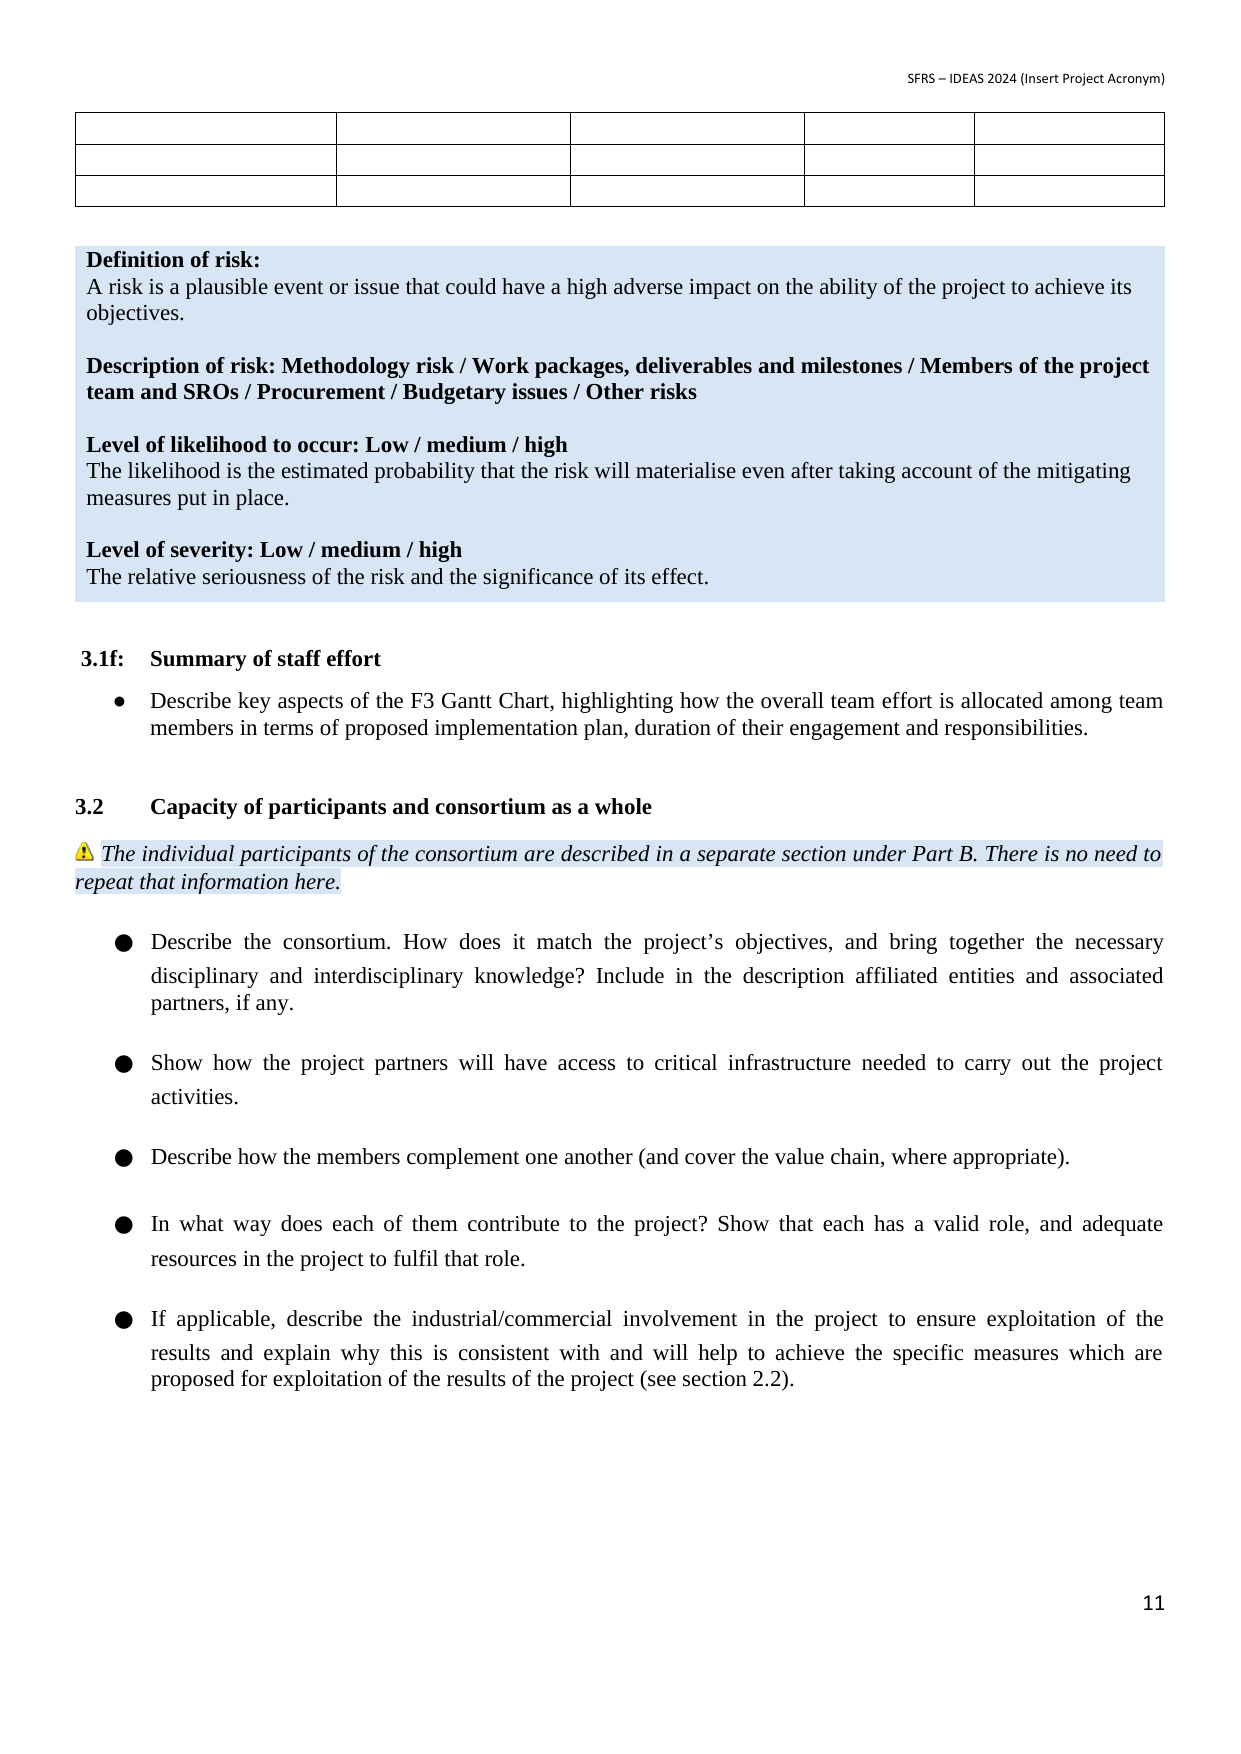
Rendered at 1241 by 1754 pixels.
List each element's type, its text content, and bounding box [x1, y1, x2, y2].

table_cell [571, 113, 804, 143]
table_cell [76, 145, 336, 175]
list Show how the project partners will have access to critical infrastructure needed to carry out the project activities. [113, 1036, 1165, 1109]
text 3.2 Capacity of participants and consortium as a whole [75, 793, 1165, 819]
list In what way does each of them contribute to the project? Show that each has a valid role, and adequate resources in the project to fulfil that role. [113, 1198, 1165, 1271]
table_cell [975, 176, 1164, 206]
table_cell [337, 145, 570, 175]
list Describe the consortium. How does it match the project’s objectives, and bring together the necessary disciplinary and interdisciplinary knowledge? Include in the description affiliated entities and associated partners, if any. [113, 915, 1165, 1015]
table_cell [337, 113, 570, 143]
text The individual participants of the consortium are described in a separate section under Part B. There is no need to repeat that information here. [75, 840, 1165, 894]
table_cell [975, 113, 1164, 143]
list Describe key aspects of the F3 Gantt Chart, highlighting how the overall team effort is allocated among team members in terms of proposed implementation plan, duration of their engagement and responsibilities. [112, 688, 1165, 740]
text 3.1f: Summary of staff effort [75, 645, 1165, 671]
list Describe how the members complement one another (and cover the value chain, where appropriate). [113, 1130, 1165, 1177]
table_cell [805, 145, 974, 175]
table_cell [76, 113, 336, 143]
table_header Definition of risk: A risk is a plausible event or issue that could have a high adverse impact on the ability of the project to achieve its objectives. Description of risk: Methodology risk / Work packages, deliverables and milestones / Members of the project team and SROs / Procurement / Budgetary issues / Other risks Level of likelihood to occur: Low / medium / high The likelihood is the estimated probability that the risk will materialise even after taking account of the mitigating measures put in place. Level of severity: Low / medium / high The relative seriousness of the risk and the significance of its effect. [75, 246, 1165, 602]
table_cell [571, 145, 804, 175]
list If applicable, describe the industrial/commercial involvement in the project to ensure exploitation of the results and explain why this is consistent with and will help to achieve the specific measures which are proposed for exploitation of the results of the project (see section 2.2). [113, 1292, 1165, 1392]
table_cell [76, 176, 336, 206]
table_cell [805, 176, 974, 206]
table_cell [337, 176, 570, 206]
table_cell [805, 113, 974, 143]
table_cell [571, 176, 804, 206]
table_cell [975, 145, 1164, 175]
picture [75, 841, 95, 862]
